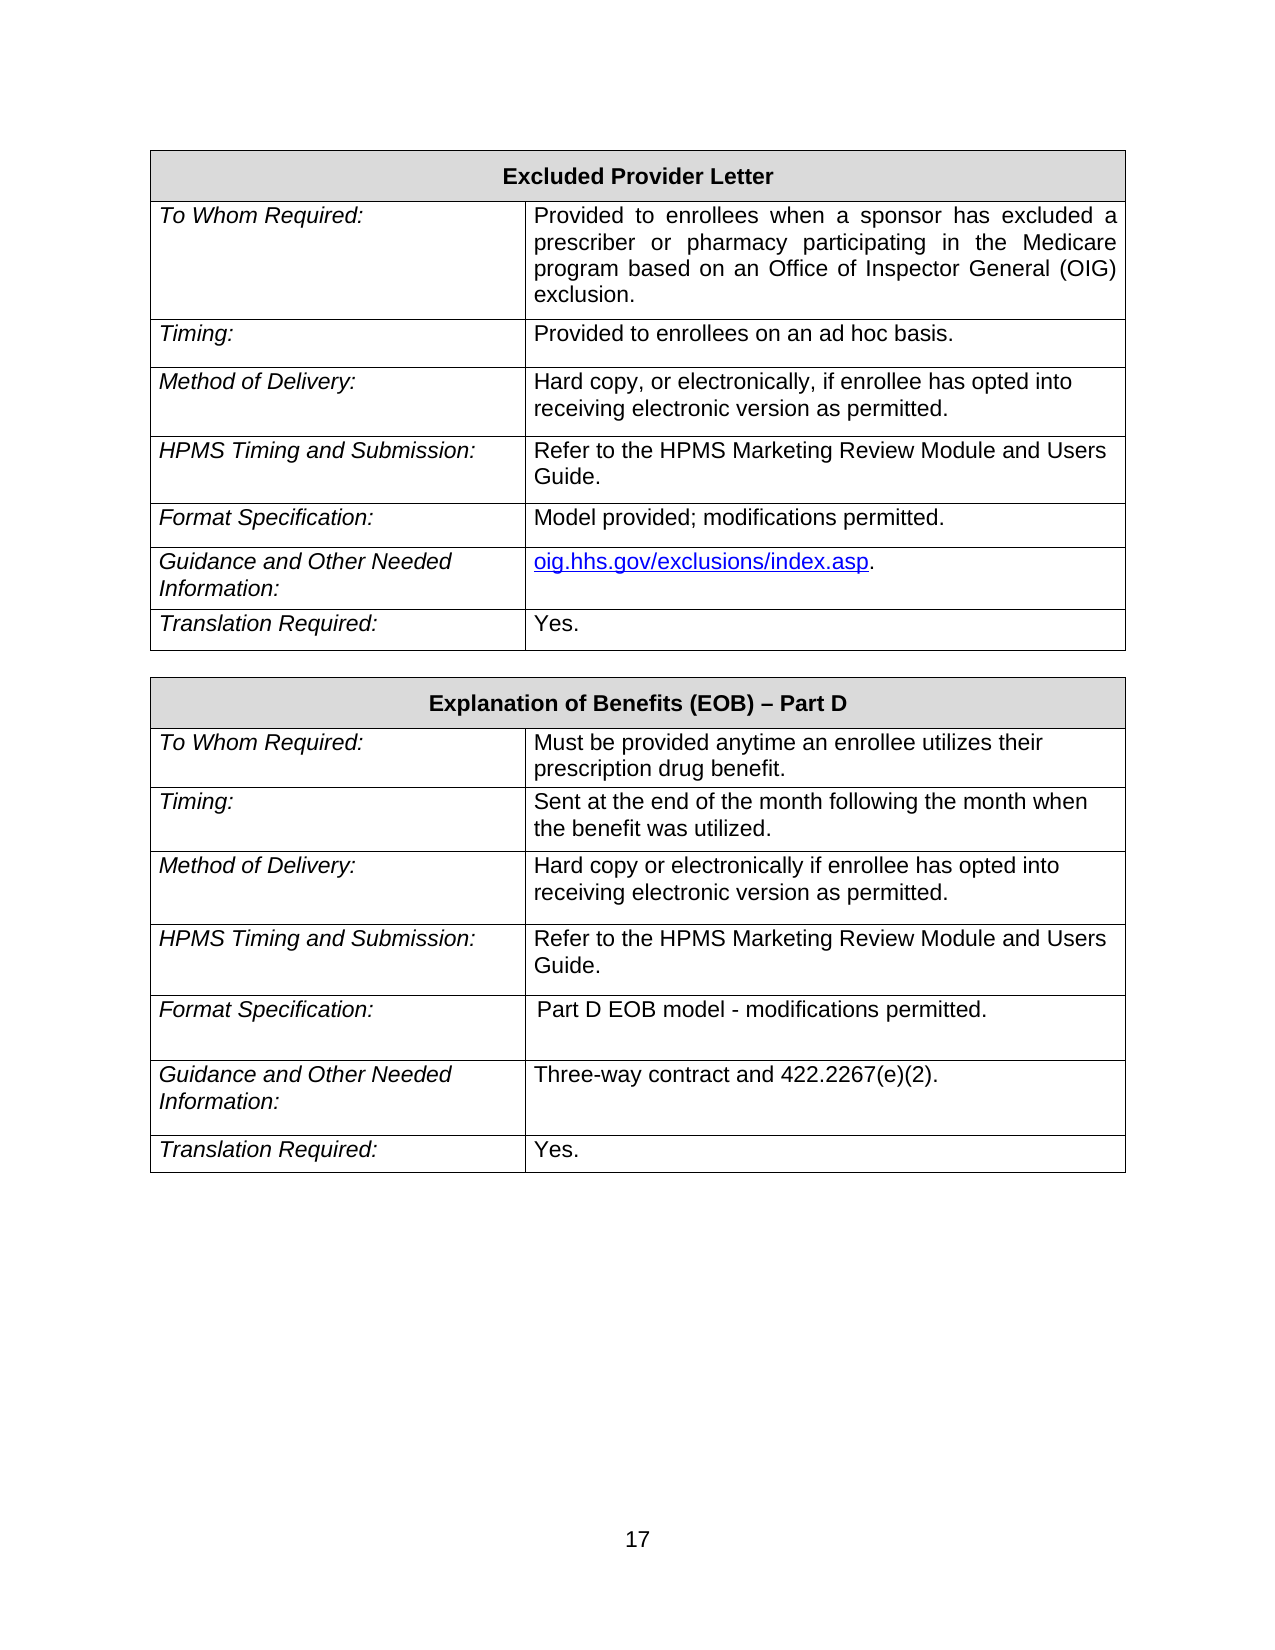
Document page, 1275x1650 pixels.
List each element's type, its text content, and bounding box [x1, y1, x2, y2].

table_cell Timing: [151, 788, 525, 851]
table_cell Guidance and Other Needed Information: [151, 548, 525, 609]
table_cell Method of Delivery: [151, 852, 525, 924]
table_cell Model provided; modifications permitted. [526, 504, 1125, 547]
table_header Explanation of Benefits (EOB) – Part D [151, 678, 1125, 728]
table_cell To Whom Required: [151, 729, 525, 787]
table_cell Yes. [526, 610, 1125, 649]
table_cell Translation Required: [151, 1136, 525, 1172]
table_cell Guidance and Other Needed Information: [151, 1061, 525, 1134]
table_cell Format Specification: [151, 996, 525, 1060]
table_cell Timing: [151, 320, 525, 367]
table_cell Yes. [526, 1136, 1125, 1172]
table_cell Refer to the HPMS Marketing Review Module and Users Guide. [526, 925, 1125, 995]
table_cell Hard copy, or electronically, if enrollee has opted into receiving electronic version as permitted. [526, 368, 1125, 436]
table_cell Hard copy or electronically if enrollee has opted into receiving electronic version as permitted. [526, 852, 1125, 924]
table_cell HPMS Timing and Submission: [151, 437, 525, 503]
table_cell Refer to the HPMS Marketing Review Module and Users Guide. [526, 437, 1125, 503]
table_cell Format Specification: [151, 504, 525, 547]
table_cell Provided to enrollees when a sponsor has excluded a prescriber or pharmacy participating in the Medicare program based on an Office of Inspector General (OIG) exclusion. [526, 202, 1125, 319]
table_cell HPMS Timing and Submission: [151, 925, 525, 995]
table_cell oig.hhs.gov/exclusions/index.asp. [526, 548, 1125, 609]
table_cell Translation Required: [151, 610, 525, 649]
table_cell Method of Delivery: [151, 368, 525, 436]
table_cell Provided to enrollees on an ad hoc basis. [526, 320, 1125, 367]
table_cell To Whom Required: [151, 202, 525, 319]
table_cell Must be provided anytime an enrollee utilizes their prescription drug benefit. [526, 729, 1125, 787]
table_cell Part D EOB model - modifications permitted. [526, 996, 1125, 1060]
table_cell Three-way contract and 422.2267(e)(2). [526, 1061, 1125, 1134]
table_header Excluded Provider Letter [151, 151, 1125, 201]
table_cell Sent at the end of the month following the month when the benefit was utilized. [526, 788, 1125, 851]
